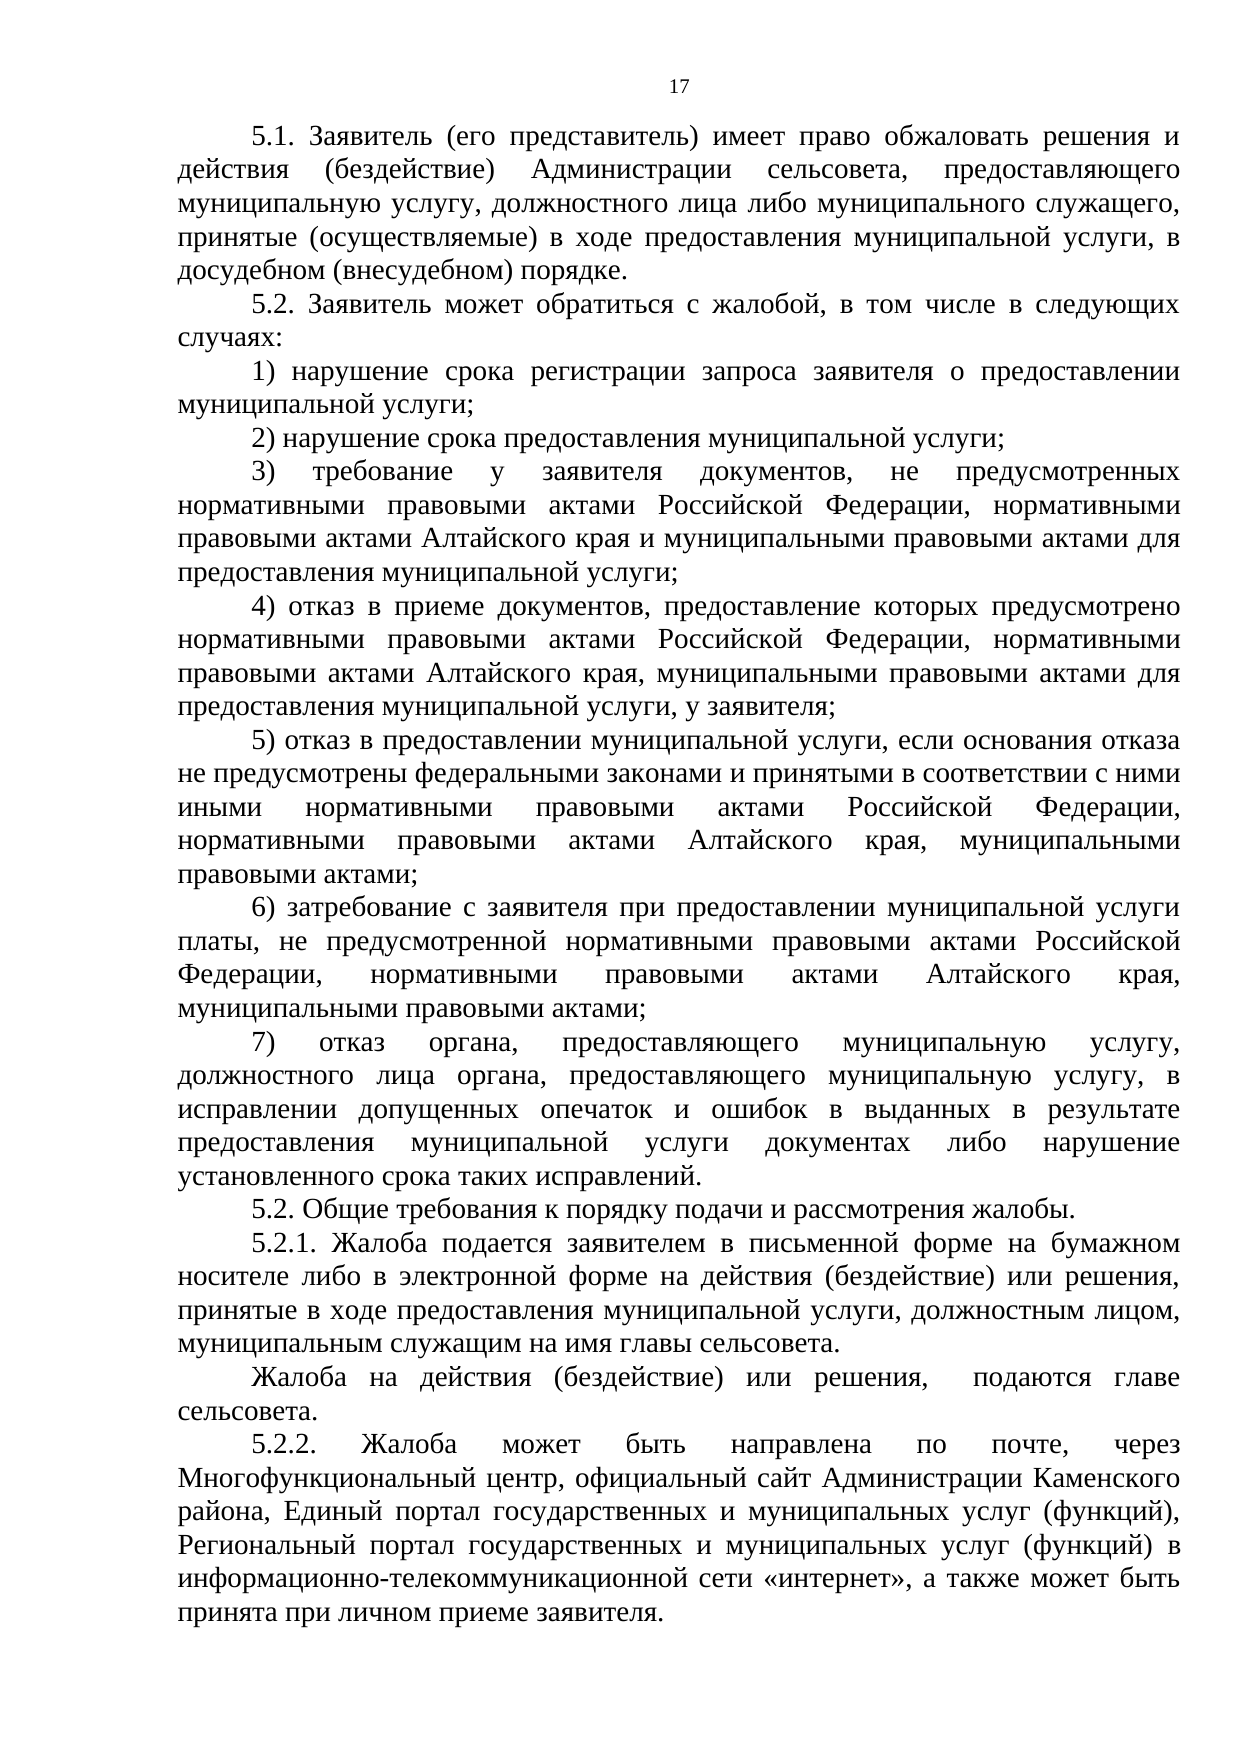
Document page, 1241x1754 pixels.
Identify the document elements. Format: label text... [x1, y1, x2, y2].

text 5.2.2. Жалоба может быть направлена по почте, через Многофункциональный центр, официальный сайт Администрации Каменского района, Единый портал государственных и муниципальных услуг (функций), Региональный портал государственных и муниципальных услуг (функций) в информационно-телекоммуникационной сети «интернет», а также может быть принята при личном приеме заявителя. [177, 1426, 1181, 1627]
text 5.2. Общие требования к порядку подачи и рассмотрения жалобы. [177, 1191, 1181, 1225]
text 1) нарушение срока регистрации запроса заявителя о предоставлении муниципальной услуги; [177, 353, 1181, 420]
text 7) отказ органа, предоставляющего муниципальную услугу, должностного лица органа, предоставляющего муниципальную услугу, в исправлении допущенных опечаток и ошибок в выданных в результате предоставления муниципальной услуги документах либо нарушение установленного срока таких исправлений. [177, 1024, 1181, 1191]
text 5.2. Заявитель может обратиться с жалобой, в том числе в следующих случаях: [177, 286, 1181, 353]
text 5.2.1. Жалоба подается заявителем в письменной форме на бумажном носителе либо в электронной форме на действия (бездействие) или решения, принятые в ходе предоставления муниципальной услуги, должностным лицом, муниципальным служащим на имя главы сельсовета. [177, 1225, 1181, 1359]
text 6) затребование с заявителя при предоставлении муниципальной услуги платы, не предусмотренной нормативными правовыми актами Российской Федерации, нормативными правовыми актами Алтайского края, муниципальными правовыми актами; [177, 889, 1181, 1024]
text Жалоба на действия (бездействие) или решения, подаются главе сельсовета. [177, 1359, 1181, 1426]
text 3) требование у заявителя документов, не предусмотренных нормативными правовыми актами Российской Федерации, нормативными правовыми актами Алтайского края и муниципальными правовыми актами для предоставления муниципальной услуги; [177, 453, 1181, 588]
text 2) нарушение срока предоставления муниципальной услуги; [177, 420, 1181, 453]
text 5.1. Заявитель (его представитель) имеет право обжаловать решения и действия (бездействие) Администрации сельсовета, предоставляющего муниципальную услугу, должностного лица либо муниципального служащего, принятые (осуществляемые) в ходе предоставления муниципальной услуги, в досудебном (внесудебном) порядке. [177, 118, 1181, 286]
text 4) отказ в приеме документов, предоставление которых предусмотрено нормативными правовыми актами Российской Федерации, нормативными правовыми актами Алтайского края, муниципальными правовыми актами для предоставления муниципальной услуги, у заявителя; [177, 588, 1181, 722]
text 5) отказ в предоставлении муниципальной услуги, если основания отказа не предусмотрены федеральными законами и принятыми в соответствии с ними иными нормативными правовыми актами Российской Федерации, нормативными правовыми актами Алтайского края, муниципальными правовыми актами; [177, 722, 1181, 889]
